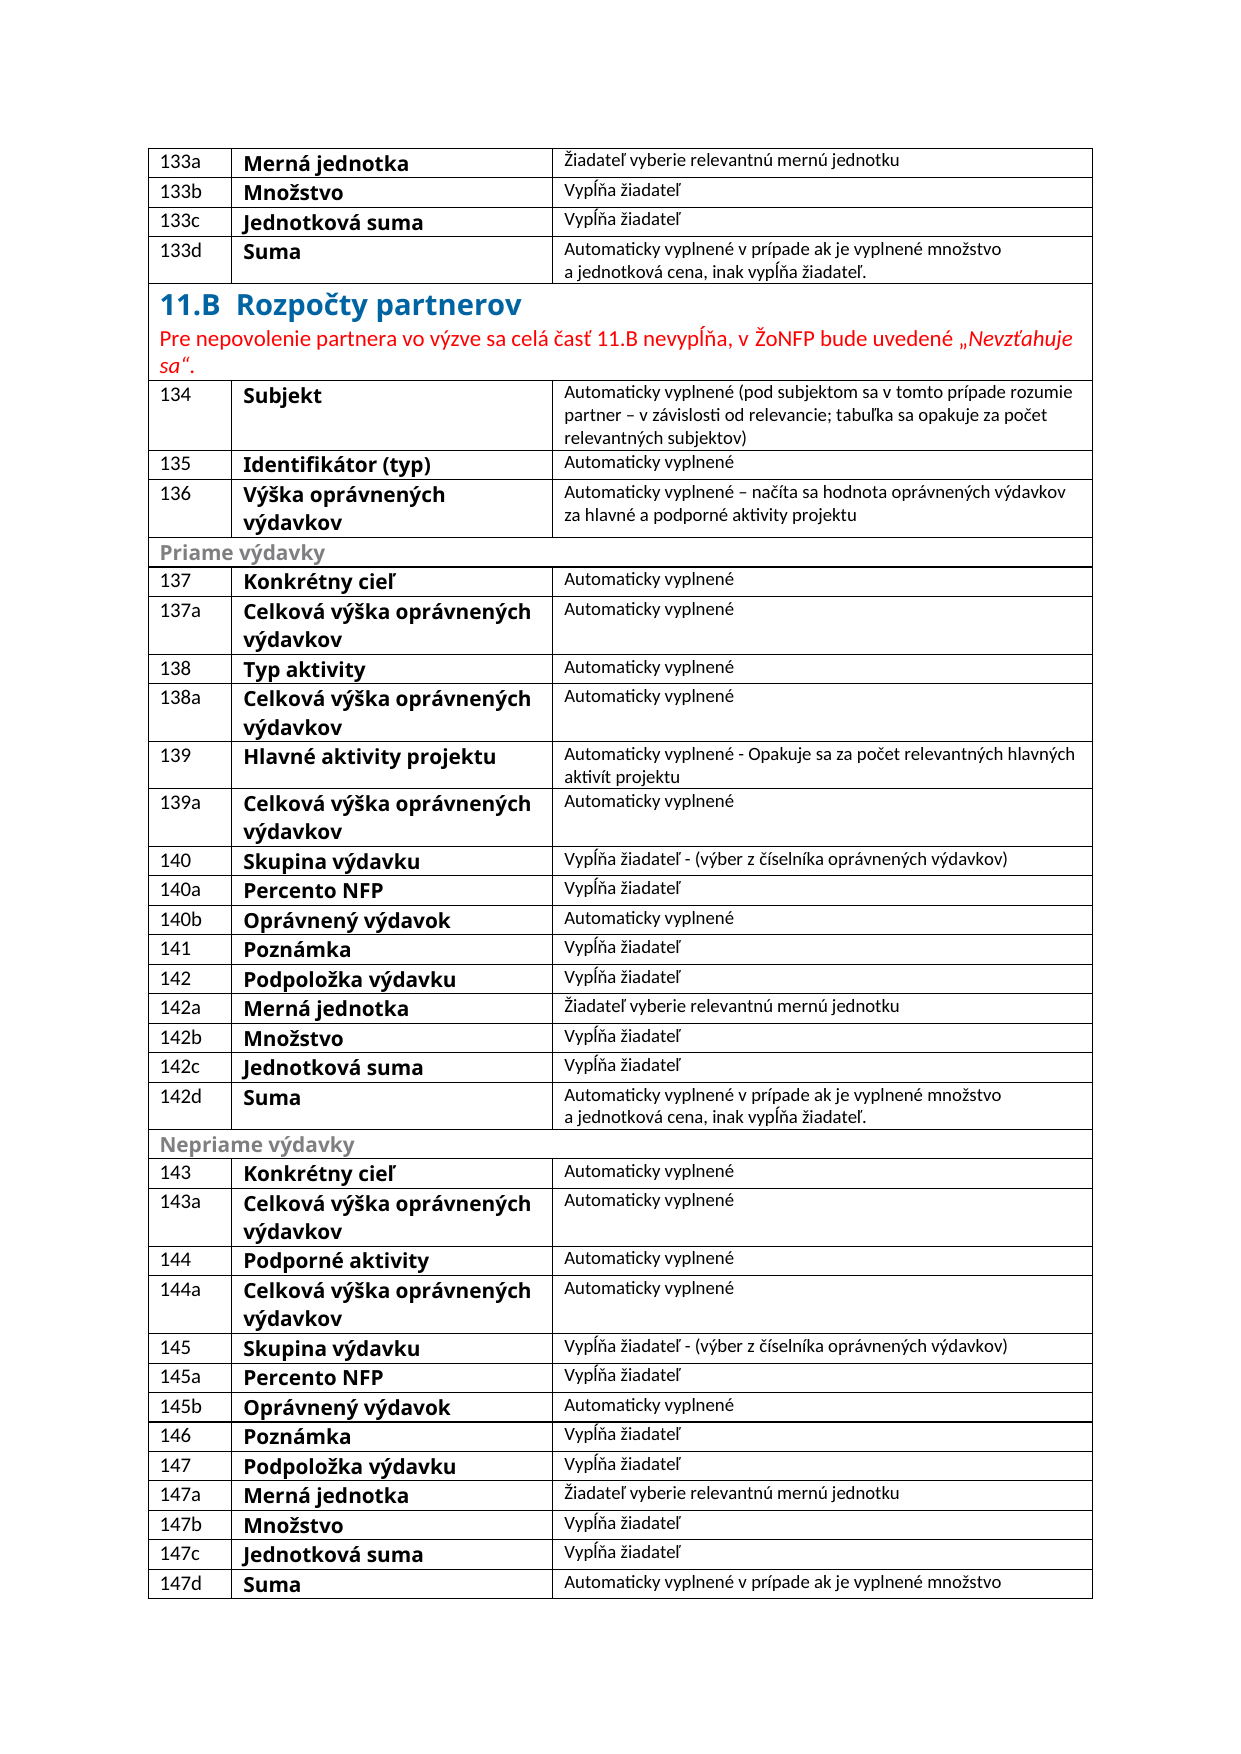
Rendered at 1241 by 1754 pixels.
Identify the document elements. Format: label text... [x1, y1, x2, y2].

table_cell Automaticky vyplnené [553, 451, 1092, 479]
table_cell Percento NFP [232, 1364, 552, 1392]
table_cell Žiadateľ vyberie relevantnú mernú jednotku [553, 994, 1092, 1023]
table_cell 139 [149, 742, 231, 788]
table_cell 140b [149, 906, 231, 934]
table_cell Podpoložka výdavku [232, 1452, 552, 1480]
table_cell Množstvo [232, 1511, 552, 1539]
table_cell 140 [149, 847, 231, 875]
table_cell 136 [149, 480, 231, 537]
table_cell Suma [232, 1083, 552, 1129]
table_cell Vypĺňa žiadateľ [553, 1024, 1092, 1052]
table_cell Poznámka [232, 1423, 552, 1451]
table_cell 139a [149, 789, 231, 846]
table_cell 137a [149, 597, 231, 654]
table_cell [553, 1570, 1092, 1598]
table_cell Žiadateľ vyberie relevantnú mernú jednotku [553, 1481, 1092, 1510]
table_cell 11.B Rozpočty partnerov Pre nepovolenie partnera vo výzve sa celá časť 11.B nevypĺňa, v ŽoNFP bude uvedené „Nevzťahuje sa“. [149, 284, 1092, 380]
table_cell Skupina výdavku [232, 1334, 552, 1362]
table_cell Automaticky vyplnené [553, 906, 1092, 934]
table_cell 147a [149, 1481, 231, 1510]
table_cell Vypĺňa žiadateľ - (výber z číselníka oprávnených výdavkov) [553, 847, 1092, 875]
table_cell 142c [149, 1053, 231, 1082]
table_cell Automaticky vyplnené [553, 655, 1092, 683]
table_cell Celková výška oprávnených výdavkov [232, 597, 552, 654]
table_cell Celková výška oprávnených výdavkov [232, 789, 552, 846]
table_cell 145b [149, 1393, 231, 1421]
table_cell Automaticky vyplnené [553, 1189, 1092, 1246]
table_cell Automaticky vyplnené [553, 789, 1092, 846]
table_cell Merná jednotka [232, 994, 552, 1023]
table_cell 133d [149, 237, 231, 283]
table_cell Vypĺňa žiadateľ [553, 1364, 1092, 1392]
table_cell Jednotková suma [232, 1540, 552, 1569]
table_cell Žiadateľ vyberie relevantnú mernú jednotku [553, 149, 1092, 177]
table_cell Vypĺňa žiadateľ [553, 208, 1092, 236]
table_cell 142a [149, 994, 231, 1023]
table_cell Percento NFP [232, 876, 552, 905]
table_cell Typ aktivity [232, 655, 552, 683]
table_cell Výška oprávnených výdavkov [232, 480, 552, 537]
table_cell Jednotková suma [232, 1053, 552, 1082]
table_cell Skupina výdavku [232, 847, 552, 875]
table_cell 147d [149, 1570, 231, 1598]
table_cell Subjekt [232, 381, 552, 449]
table_cell Vypĺňa žiadateľ [553, 876, 1092, 905]
table_cell 141 [149, 935, 231, 964]
table_cell Vypĺňa žiadateľ [553, 1511, 1092, 1539]
table_cell 133b [149, 178, 231, 207]
table_cell Automaticky vyplnené v prípade ak je vyplnené množstvo a jednotková cena, inak vypĺňa žiadateľ. [553, 1083, 1092, 1129]
table_cell 133c [149, 208, 231, 236]
table_cell Automaticky vyplnené [553, 684, 1092, 741]
table_cell Jednotková suma [232, 208, 552, 236]
table_cell Hlavné aktivity projektu [232, 742, 552, 788]
table_cell 134 [149, 381, 231, 449]
table_cell Automaticky vyplnené [553, 1247, 1092, 1275]
table_cell 147b [149, 1511, 231, 1539]
table_cell Konkrétny cieľ [232, 568, 552, 596]
table_cell Množstvo [232, 1024, 552, 1052]
table_cell Automaticky vyplnené [553, 1393, 1092, 1421]
table_cell 147 [149, 1452, 231, 1480]
table_cell Vypĺňa žiadateľ [553, 178, 1092, 207]
table_cell 145 [149, 1334, 231, 1362]
table_cell 140a [149, 876, 231, 905]
table_cell Vypĺňa žiadateľ [553, 1452, 1092, 1480]
table_cell Oprávnený výdavok [232, 906, 552, 934]
table_cell Priame výdavky [149, 538, 1092, 566]
table_cell Vypĺňa žiadateľ - (výber z číselníka oprávnených výdavkov) [553, 1334, 1092, 1362]
table_cell Podporné aktivity [232, 1247, 552, 1275]
table_cell Automaticky vyplnené - Opakuje sa za počet relevantných hlavných aktivít projektu [553, 742, 1092, 788]
table_cell Podpoložka výdavku [232, 965, 552, 993]
table_cell 143 [149, 1159, 231, 1188]
table_cell Poznámka [232, 935, 552, 964]
table_cell Vypĺňa žiadateľ [553, 1540, 1092, 1569]
table_cell Identifikátor (typ) [232, 451, 552, 479]
table_cell 142b [149, 1024, 231, 1052]
table_cell 145a [149, 1364, 231, 1392]
table_cell Celková výška oprávnených výdavkov [232, 684, 552, 741]
table_cell Automaticky vyplnené (pod subjektom sa v tomto prípade rozumie partner – v závislosti od relevancie; tabuľka sa opakuje za počet relevantných subjektov) [553, 381, 1092, 449]
table_cell Automaticky vyplnené [553, 1159, 1092, 1188]
table_cell 137 [149, 568, 231, 596]
table_cell Automaticky vyplnené [553, 568, 1092, 596]
table_cell Automaticky vyplnené [553, 597, 1092, 654]
table_cell 142d [149, 1083, 231, 1129]
table_cell Množstvo [232, 178, 552, 207]
table_cell 144a [149, 1276, 231, 1333]
table_cell Vypĺňa žiadateľ [553, 1423, 1092, 1451]
table_cell Automaticky vyplnené [553, 1276, 1092, 1333]
table_cell 144 [149, 1247, 231, 1275]
table_cell Vypĺňa žiadateľ [553, 965, 1092, 993]
table_cell Automaticky vyplnené v prípade ak je vyplnené množstvo a jednotková cena, inak vypĺňa žiadateľ. [553, 237, 1092, 283]
table_cell 147c [149, 1540, 231, 1569]
table_cell 142 [149, 965, 231, 993]
table_cell Konkrétny cieľ [232, 1159, 552, 1188]
table_cell 135 [149, 451, 231, 479]
table_cell 138 [149, 655, 231, 683]
table_cell Vypĺňa žiadateľ [553, 935, 1092, 964]
table_cell 146 [149, 1423, 231, 1451]
table_cell 133a [149, 149, 231, 177]
table_cell Suma [232, 1570, 552, 1598]
table_cell Merná jednotka [232, 1481, 552, 1510]
table_cell Vypĺňa žiadateľ [553, 1053, 1092, 1082]
table_cell 138a [149, 684, 231, 741]
table_cell Merná jednotka [232, 149, 552, 177]
table_cell Nepriame výdavky [149, 1130, 1092, 1158]
table_cell Automaticky vyplnené – načíta sa hodnota oprávnených výdavkov za hlavné a podporné aktivity projektu [553, 480, 1092, 537]
table_cell Celková výška oprávnených výdavkov [232, 1189, 552, 1246]
table_cell Celková výška oprávnených výdavkov [232, 1276, 552, 1333]
table_cell Oprávnený výdavok [232, 1393, 552, 1421]
table_cell Suma [232, 237, 552, 283]
table_cell 143a [149, 1189, 231, 1246]
